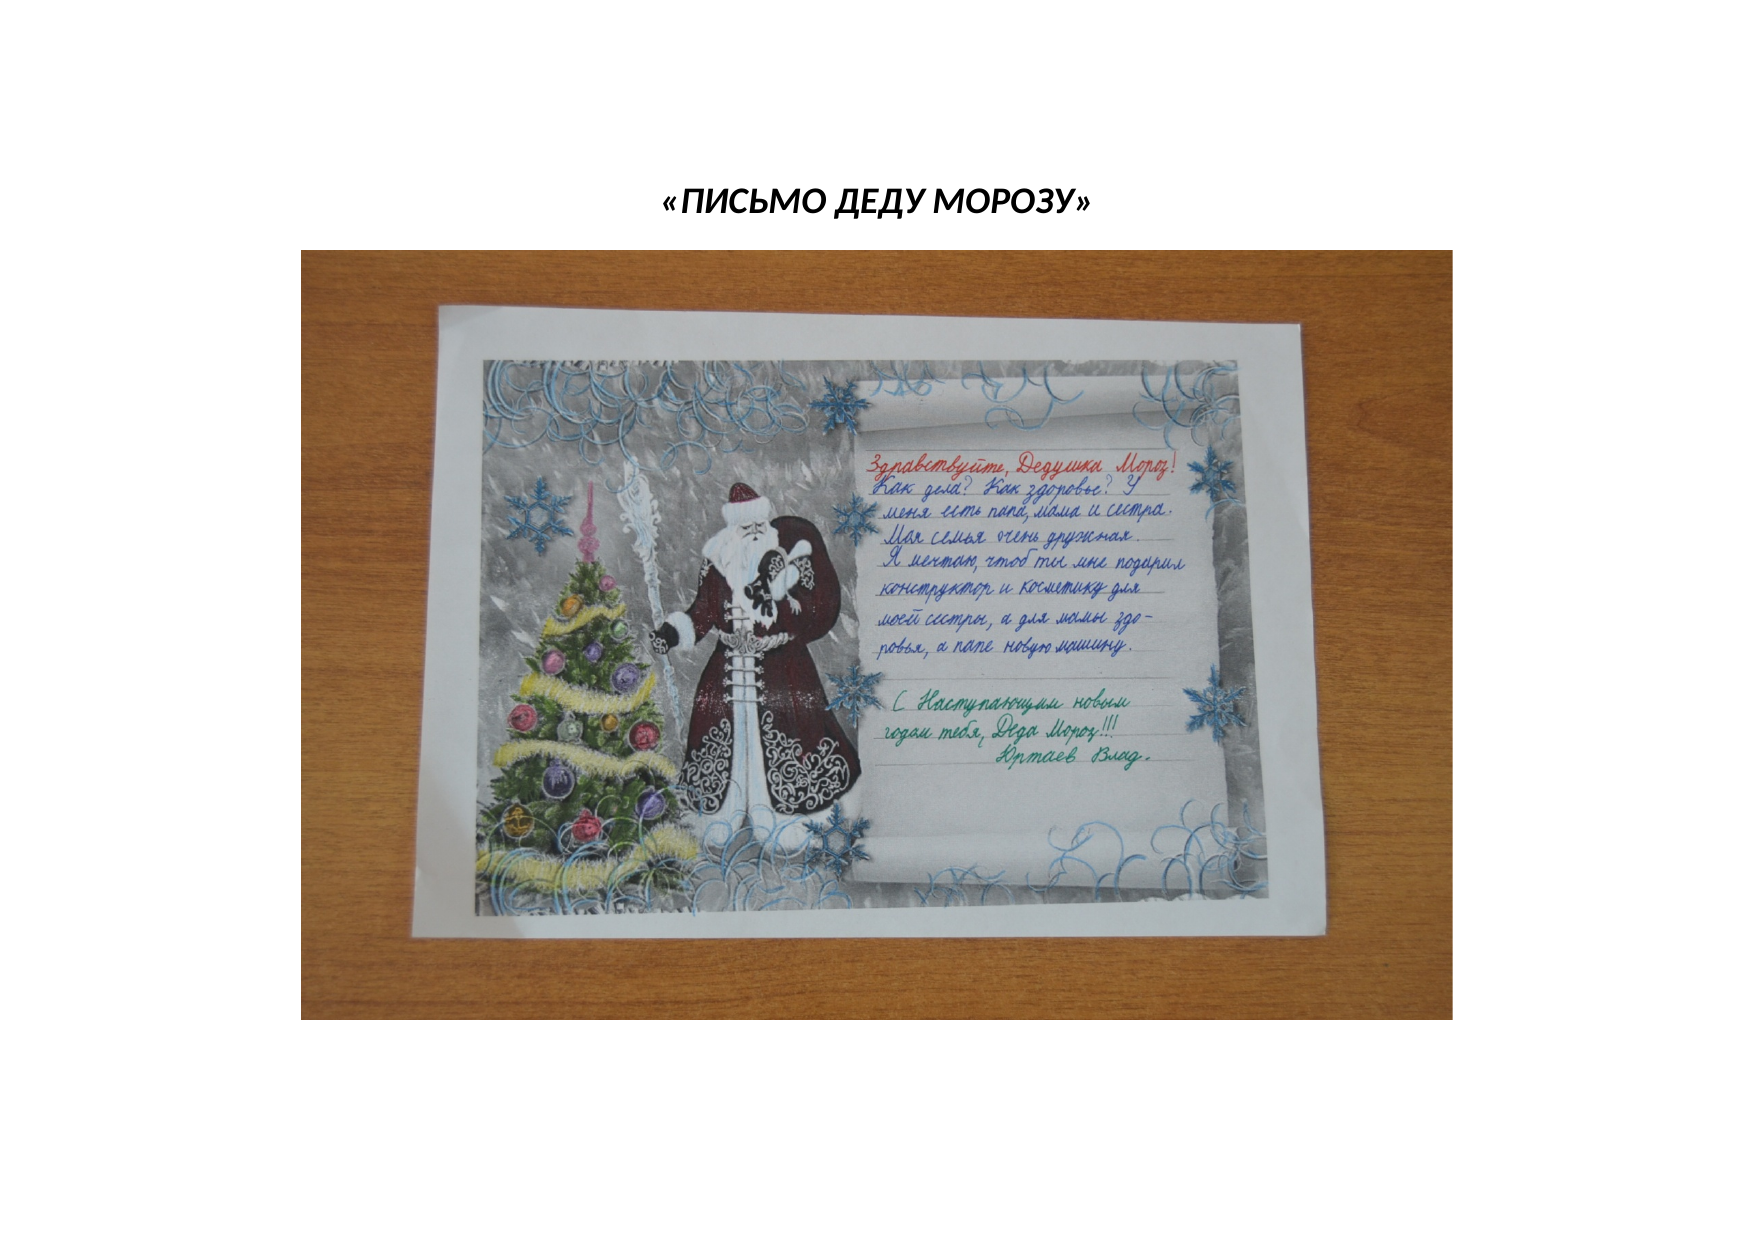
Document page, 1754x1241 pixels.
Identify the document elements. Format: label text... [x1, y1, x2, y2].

text «ПИСЬМО ДЕДУ МОРОЗУ» [118, 177, 1636, 223]
picture [301, 250, 1453, 1020]
